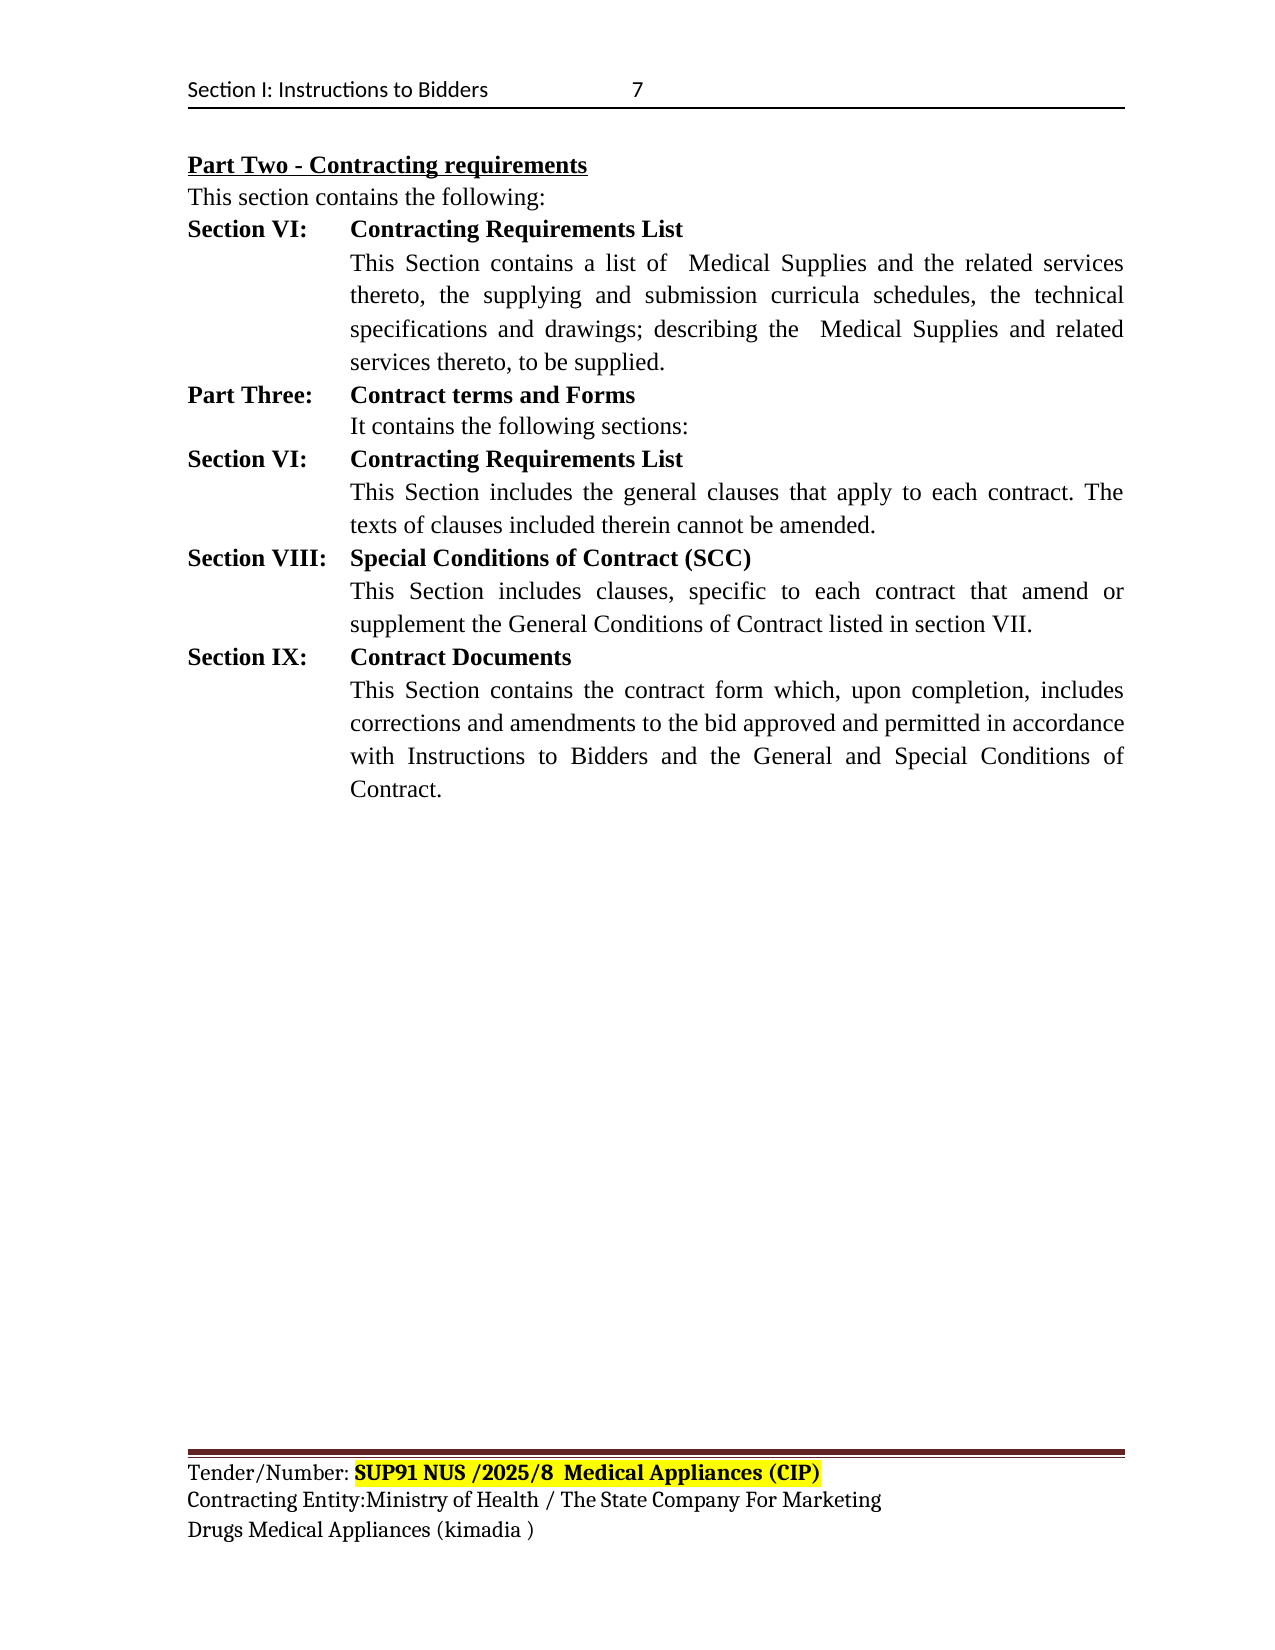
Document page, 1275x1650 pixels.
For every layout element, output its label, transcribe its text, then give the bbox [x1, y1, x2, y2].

text This Section contains a list of Medical Supplies and the related services thereto, the supplying and submission curricula schedules, the technical specifications and drawings; describing the Medical Supplies and related services thereto, to be supplied. [350, 248, 1125, 375]
text Section VI: Contracting Requirements List [187, 214, 1125, 243]
text Section VIII: Special Conditions of Contract (SCC) [187, 543, 1125, 572]
text Section IX: Contract Documents [187, 642, 1125, 671]
text This Section contains the contract form which, upon completion, includes corrections and amendments to the bid approved and permitted in accordance with Instructions to Bidders and the General and Special Conditions of Contract. [350, 675, 1125, 803]
text Section VI: Contracting Requirements List [187, 444, 1125, 473]
text This section contains the following: [187, 182, 1125, 210]
text Part Three: Contract terms and Forms [187, 380, 1125, 408]
text This Section includes the general clauses that apply to each contract. The texts of clauses included therein cannot be amended. [350, 477, 1125, 539]
text It contains the following sections: [187, 411, 1125, 440]
text This Section includes clauses, specific to each contract that amend or supplement the General Conditions of Contract listed in section VII. [350, 576, 1125, 638]
text Part Two - Contracting requirements [187, 150, 1125, 179]
